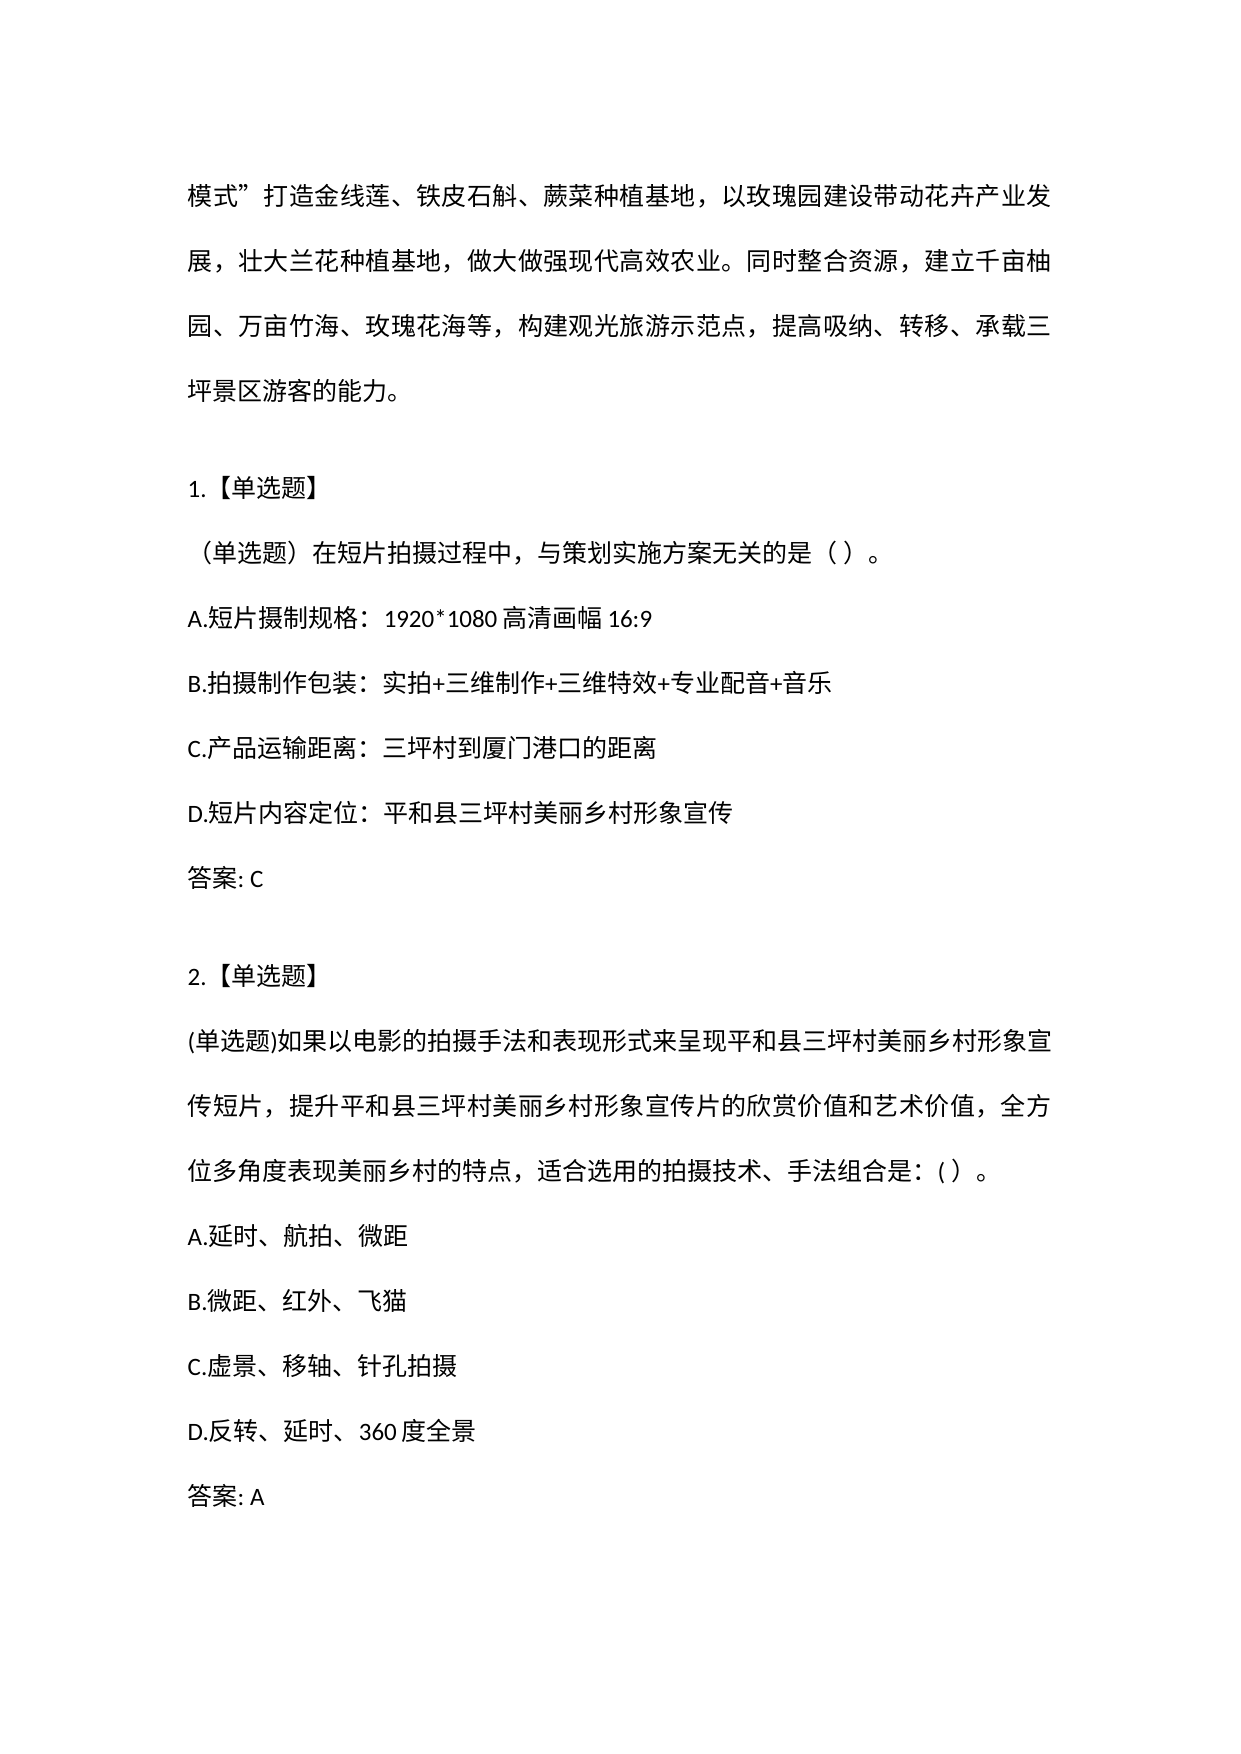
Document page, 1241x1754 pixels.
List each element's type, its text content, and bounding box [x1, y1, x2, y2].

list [187, 162, 1053, 422]
list B.微距、红外、飞猫 [187, 1267, 1053, 1332]
list (单选题)如果以电影的拍摄手法和表现形式来呈现平和县三坪村美丽乡村形象宣传短片，提升平和县三坪村美丽乡村形象宣传片的欣赏价值和艺术价值，全方位多角度表现美丽乡村的特点，适合选用的拍摄技术、手法组合是：( ）。 [187, 1007, 1053, 1202]
list B.拍摄制作包装：实拍+三维制作+三维特效+专业配音+音乐 [187, 649, 1053, 714]
list C.虚景、移轴、针孔拍摄 [187, 1332, 1053, 1397]
list D.反转、延时、360度全景 [187, 1397, 1053, 1462]
list C.产品运输距离：三坪村到厦门港口的距离 [187, 714, 1053, 779]
list A.延时、航拍、微距 [187, 1202, 1053, 1267]
list 1.【单选题】 [187, 454, 1053, 519]
list （单选题）在短片拍摄过程中，与策划实施方案无关的是（ ）。 [187, 519, 1053, 584]
list 2.【单选题】 [187, 942, 1053, 1007]
list D.短片内容定位：平和县三坪村美丽乡村形象宣传 [187, 779, 1053, 844]
list 答案: A [187, 1462, 1053, 1527]
list A.短片摄制规格：1920*1080高清画幅16:9 [187, 584, 1053, 649]
list 答案: C [187, 844, 1053, 909]
